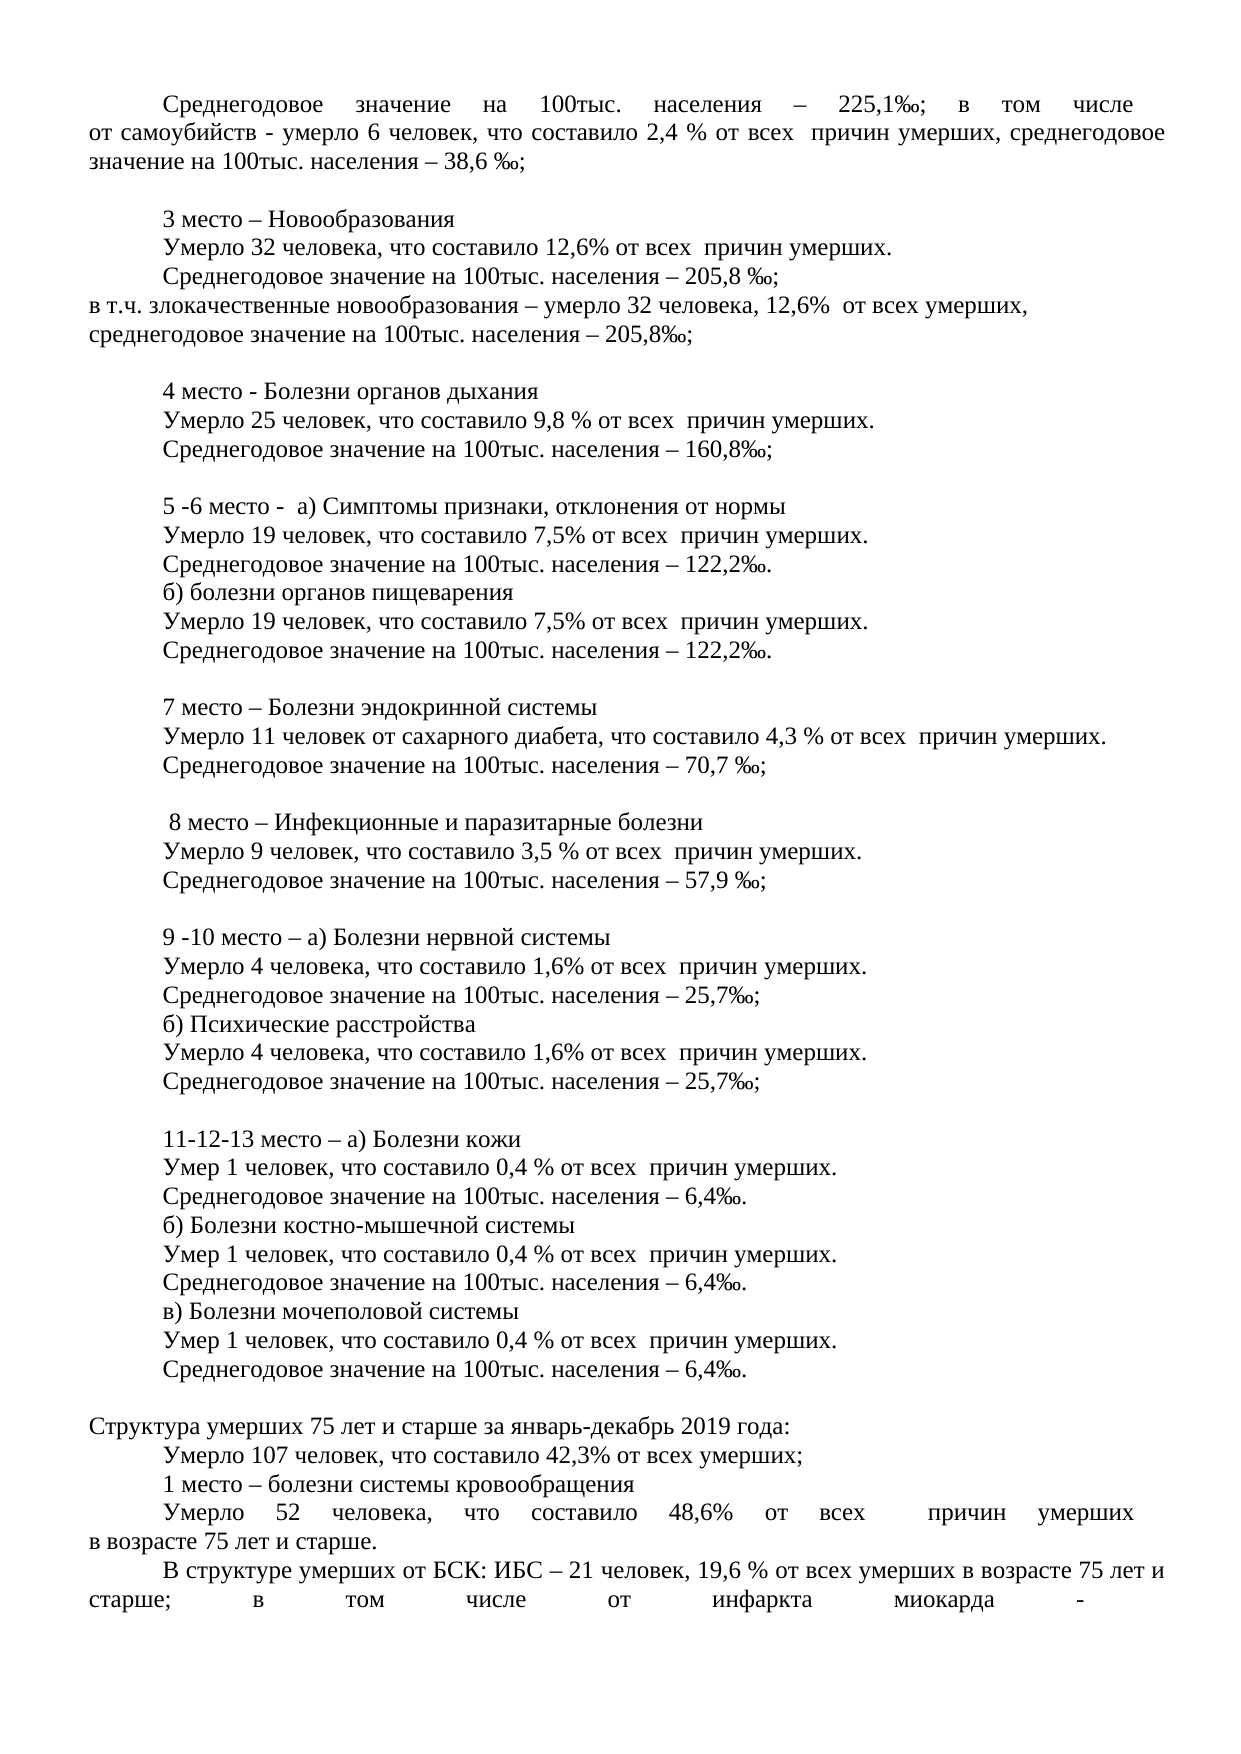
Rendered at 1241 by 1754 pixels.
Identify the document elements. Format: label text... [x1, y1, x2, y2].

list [88, 1555, 1166, 1612]
list в) Болезни мочеполовой системы [88, 1296, 1166, 1325]
list Среднегодовое значение на 100тыс. населения – 225,1‰; в том числе от самоубийств - умерло 6 человек, что составило 2,4 % от всех причин умерших, среднегодовое значение на 100тыс. населения – 38,6 ‰; [88, 89, 1166, 175]
list 1 место – болезни системы кровообращения [88, 1469, 1166, 1497]
list 4 место - Болезни органов дыхания [88, 376, 1166, 405]
list Умер 1 человек, что составило 0,4 % от всех причин умерших. [88, 1152, 1166, 1181]
list 7 место – Болезни эндокринной системы [88, 692, 1166, 721]
list 8 место – Инфекционные и паразитарные болезни [88, 807, 1166, 836]
list Среднегодовое значение на 100тыс. населения – 122,2‰. [88, 549, 1166, 577]
list Умер 1 человек, что составило 0,4 % от всех причин умерших. [88, 1325, 1166, 1354]
list Среднегодовое значение на 100тыс. населения – 57,9 ‰; [88, 865, 1166, 894]
list Среднегодовое значение на 100тыс. населения – 122,2‰. [88, 635, 1166, 664]
list Среднегодовое значение на 100тыс. населения – 25,7‰; [88, 1066, 1166, 1095]
list Среднегодовое значение на 100тыс. населения – 25,7‰; [88, 980, 1166, 1009]
list Умерло 107 человек, что составило 42,3% от всех умерших; [88, 1440, 1166, 1469]
list Умерло 11 человек от сахарного диабета, что составило 4,3 % от всех причин умерших. [88, 721, 1166, 750]
list Умерло 19 человек, что составило 7,5% от всех причин умерших. [88, 520, 1166, 549]
text Структура умерших 75 лет и старше за январь-декабрь 2019 года: [88, 1411, 1166, 1440]
list Умер 1 человек, что составило 0,4 % от всех причин умерших. [88, 1239, 1166, 1267]
list б) Болезни костно-мышечной системы [88, 1210, 1166, 1239]
list 3 место – Новообразования [88, 204, 1166, 232]
list 5 -6 место - а) Симптомы признаки, отклонения от нормы [88, 491, 1166, 520]
list б) болезни органов пищеварения [88, 577, 1166, 606]
list Умерло 32 человека, что составило 12,6% от всех причин умерших. [88, 232, 1166, 261]
list Среднегодовое значение на 100тыс. населения – 6,4‰. [88, 1181, 1166, 1210]
list Среднегодовое значение на 100тыс. населения – 70,7 ‰; [88, 750, 1166, 779]
list Среднегодовое значение на 100тыс. населения – 6,4‰. [88, 1354, 1166, 1382]
list 9 -10 место – а) Болезни нервной системы [88, 922, 1166, 951]
list 11-12-13 место – а) Болезни кожи [88, 1124, 1166, 1152]
list Среднегодовое значение на 100тыс. населения – 160,8‰; [88, 434, 1166, 462]
list Умерло 25 человек, что составило 9,8 % от всех причин умерших. [88, 405, 1166, 434]
list Умерло 4 человека, что составило 1,6% от всех причин умерших. [88, 1037, 1166, 1066]
list Умерло 9 человек, что составило 3,5 % от всех причин умерших. [88, 836, 1166, 865]
list б) Психические расстройства [88, 1009, 1166, 1037]
list Среднегодовое значение на 100тыс. населения – 6,4‰. [88, 1267, 1166, 1296]
list Умерло 19 человек, что составило 7,5% от всех причин умерших. [88, 606, 1166, 635]
list Умерло 4 человека, что составило 1,6% от всех причин умерших. [88, 951, 1166, 980]
list Среднегодовое значение на 100тыс. населения – 205,8 ‰; в т.ч. злокачественные новообразования – умерло 32 человека, 12,6% от всех умерших, среднегодовое значение на 100тыс. населения – 205,8‰; [88, 261, 1166, 347]
list Умерло 52 человека, что составило 48,6% от всех причин умерших в возрасте 75 лет и старше. [88, 1497, 1166, 1555]
